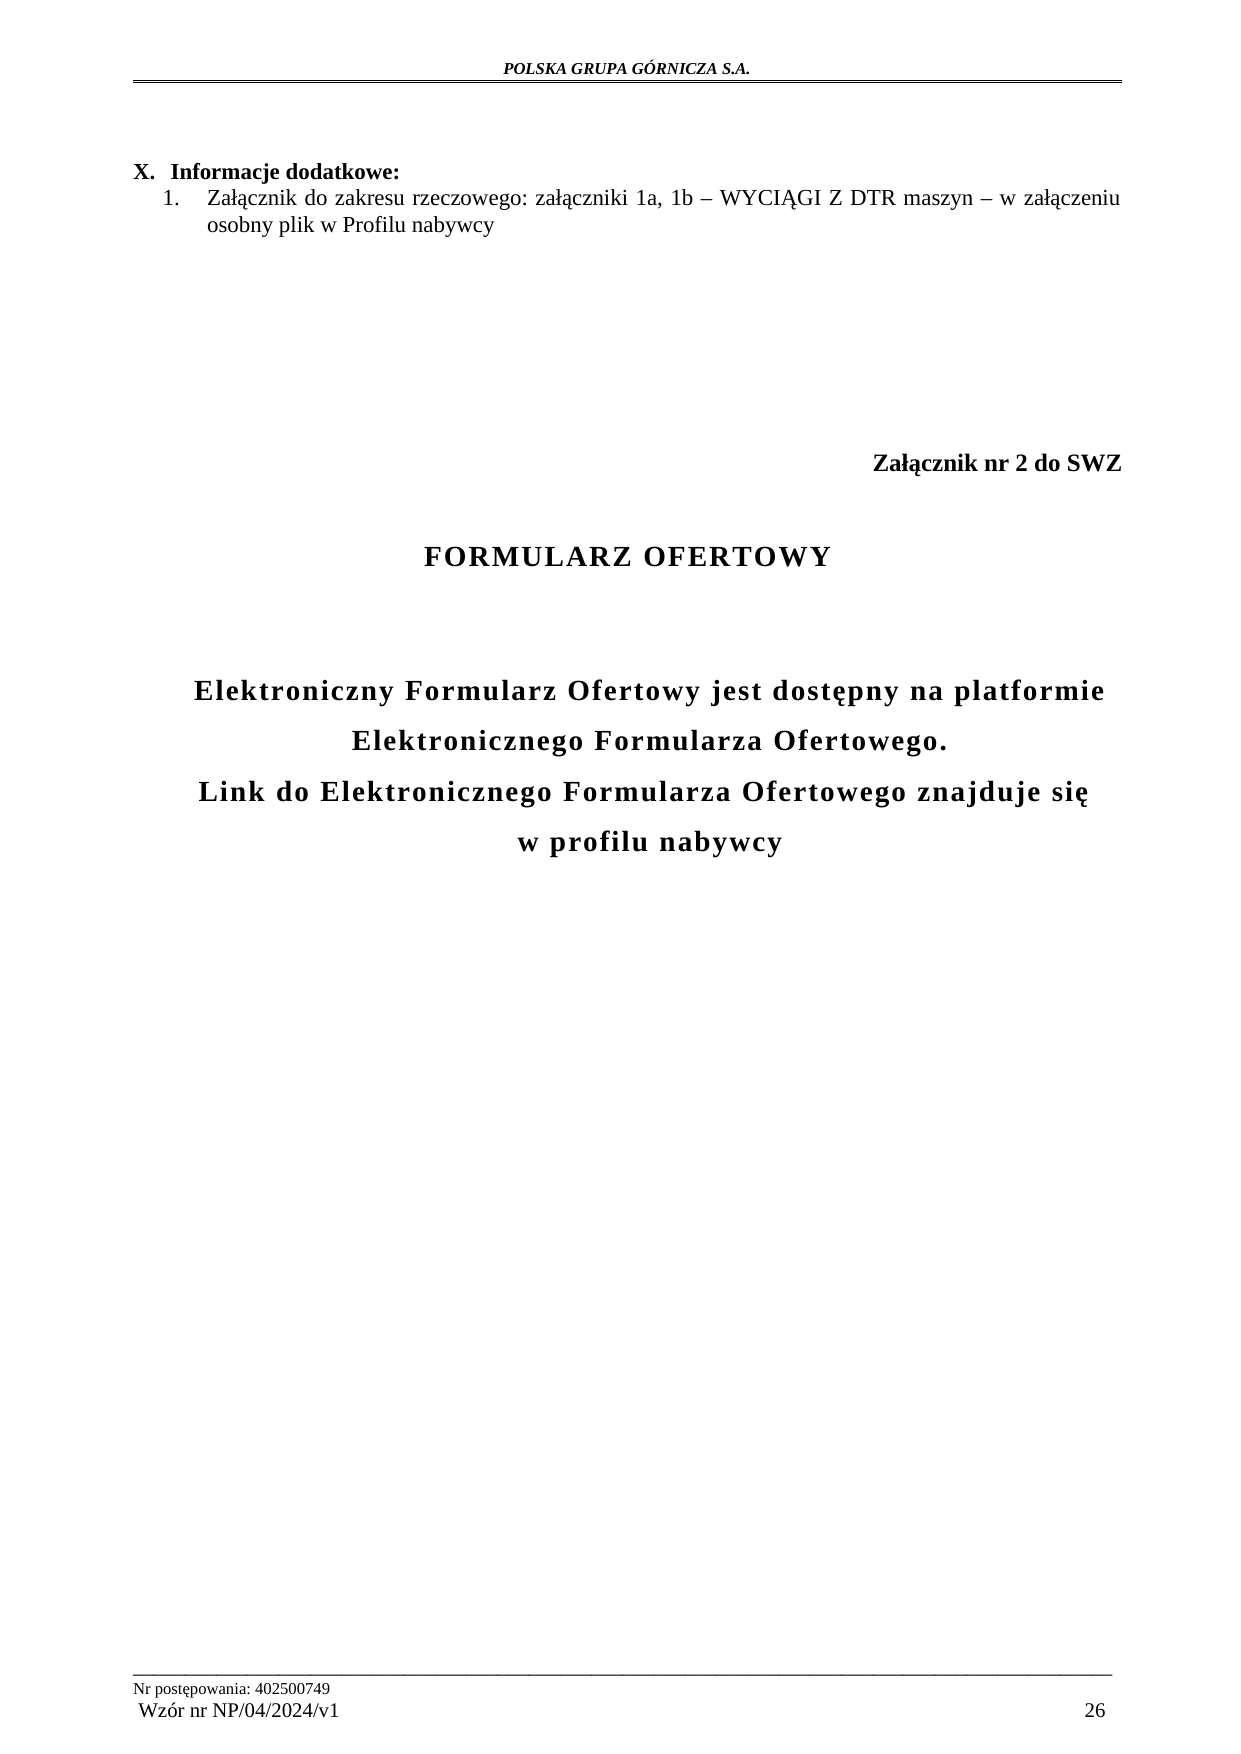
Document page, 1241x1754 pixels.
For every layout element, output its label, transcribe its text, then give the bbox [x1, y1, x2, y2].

text Załącznik nr 2 do SWZ [133, 448, 1122, 477]
text FORMULARZ OFERTOWY [133, 539, 1122, 572]
list Załącznik do zakresu rzeczowego: załączniki 1a, 1b – WYCIĄGI Z DTR maszyn – w załączeniu osobny plik w Profilu nabywcy [162, 184, 1122, 237]
text Elektroniczny Formularz Ofertowy jest dostępny na platformie Elektronicznego Formularza Ofertowego. [177, 673, 1122, 757]
text Link do Elektronicznego Formularza Ofertowego znajduje się w profilu nabywcy [177, 774, 1122, 858]
list Informacje dodatkowe: [133, 158, 1122, 184]
